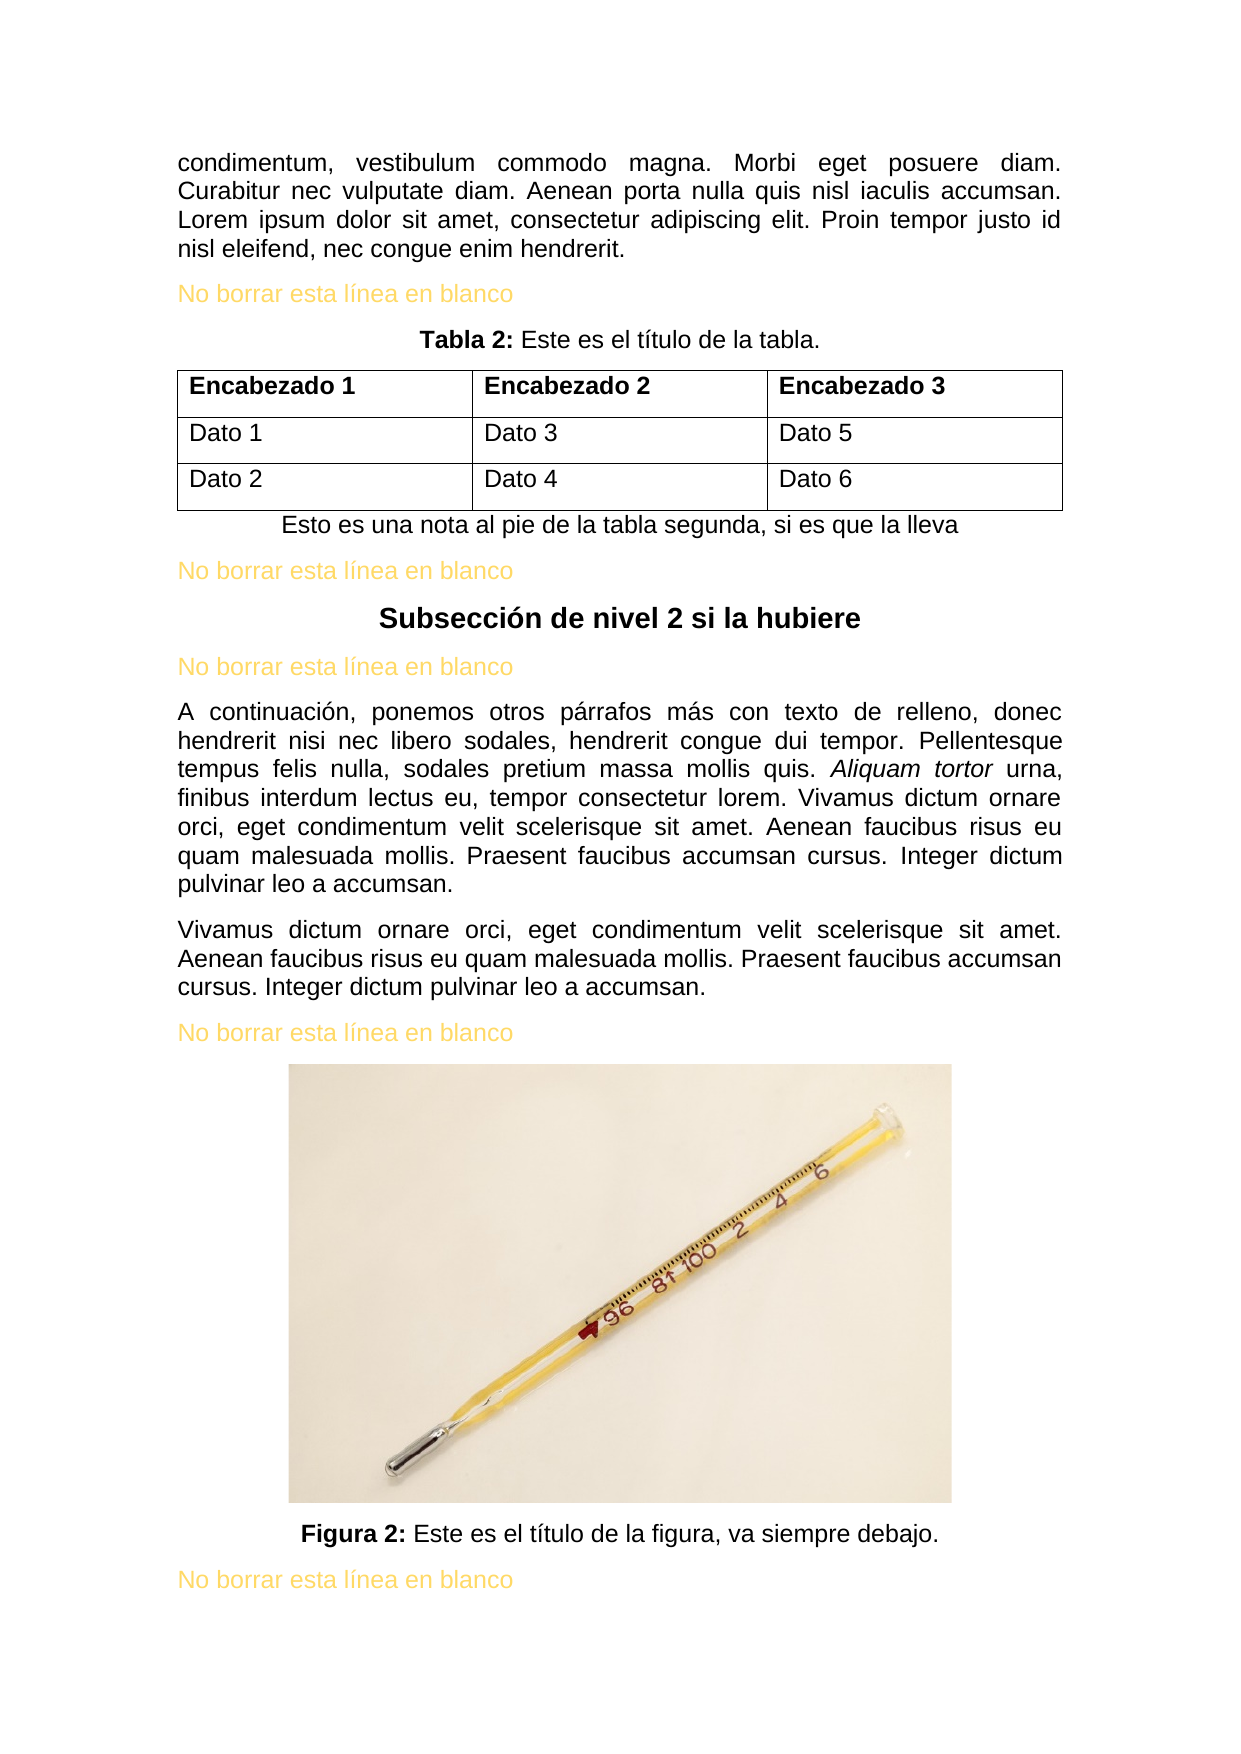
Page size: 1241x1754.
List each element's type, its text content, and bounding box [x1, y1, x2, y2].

table_header Encabezado 1 [178, 371, 472, 417]
text A continuación, ponemos otros párrafos más con texto de relleno, donec hendrerit nisi nec libero sodales, hendrerit congue dui tempor. Pellentesque tempus felis nulla, sodales pretium massa mollis quis. Aliquam tortor urna, finibus interdum lectus eu, tempor consectetur lorem. Vivamus dictum ornare orci, eget condimentum velit scelerisque sit amet. Aenean faucibus risus eu quam malesuada mollis. Praesent faucibus accumsan cursus. Integer dictum pulvinar leo a accumsan. [177, 697, 1063, 898]
text Esto es una nota al pie de la tabla segunda, si es que la lleva [177, 511, 1063, 539]
text Vivamus dictum ornare orci, eget condimentum velit scelerisque sit amet. Aenean faucibus risus eu quam malesuada mollis. Praesent faucibus accumsan cursus. Integer dictum pulvinar leo a accumsan. [177, 915, 1063, 1001]
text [177, 148, 1063, 263]
text No borrar esta línea en blanco [177, 1018, 1063, 1047]
text No borrar esta línea en blanco [177, 652, 1063, 680]
text Subsección de nivel 2 si la hubiere [177, 601, 1063, 635]
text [177, 1565, 1063, 1594]
text Figura 2: Este es el título de la figura, va siempre debajo. [177, 1519, 1063, 1548]
table_cell Dato 1 [178, 418, 472, 463]
text Tabla 2: Este es el título de la tabla. [177, 325, 1063, 353]
table_cell Dato 4 [473, 464, 767, 509]
picture [288, 1064, 952, 1503]
table_cell Dato 5 [768, 418, 1062, 463]
table_cell Dato 2 [178, 464, 472, 509]
table_header Encabezado 2 [473, 371, 767, 417]
text No borrar esta línea en blanco [177, 556, 1063, 585]
table_cell Dato 6 [768, 464, 1062, 509]
table_cell Dato 3 [473, 418, 767, 463]
text No borrar esta línea en blanco [177, 279, 1063, 308]
table_header Encabezado 3 [768, 371, 1062, 417]
